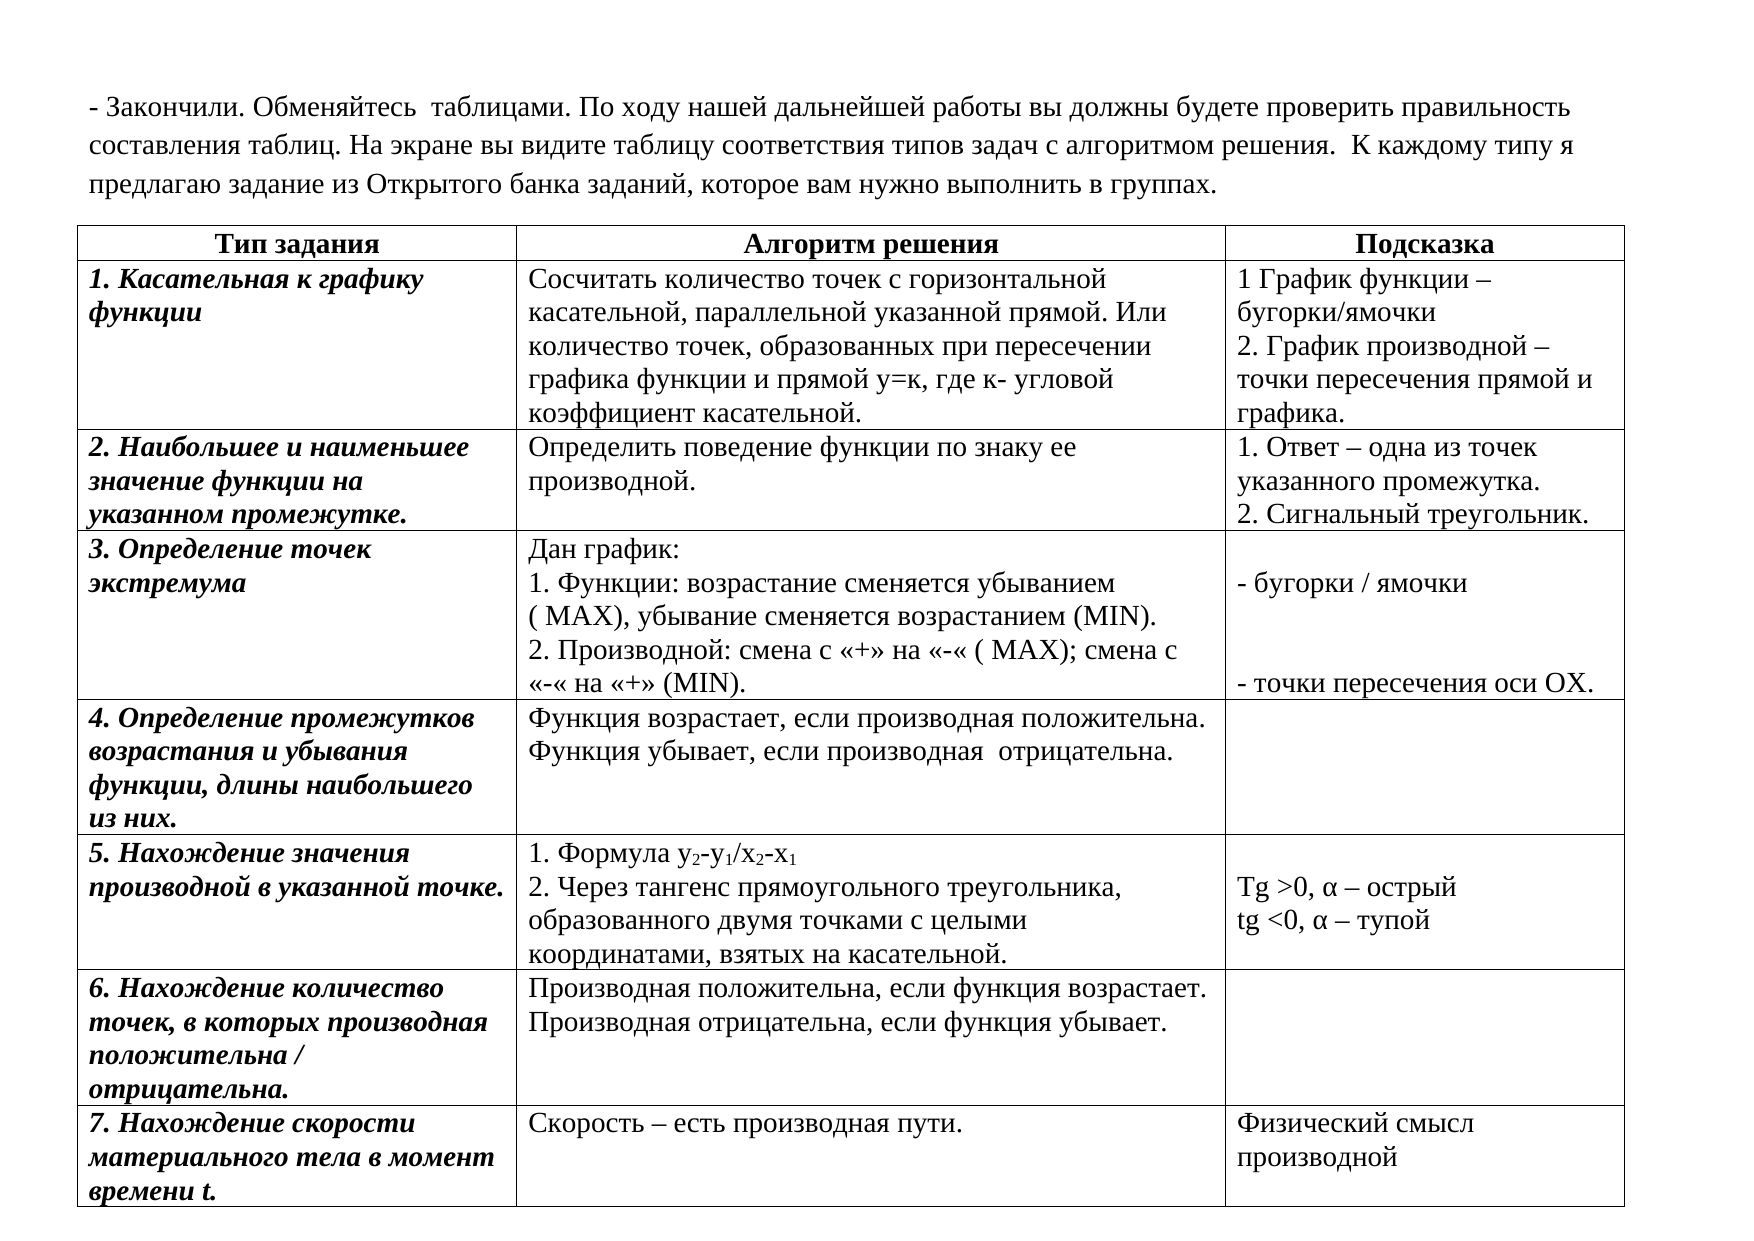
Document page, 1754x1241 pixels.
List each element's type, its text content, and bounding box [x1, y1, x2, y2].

table_cell 7. Нахождение скорости материального тела в момент времени t. [78, 1106, 516, 1206]
table_cell 1 График функции – бугорки/ямочки 2. График производной – точки пересечения прямой и графика. [1226, 261, 1624, 428]
table_cell Дан график: 1. Функции: возрастание сменяется убыванием ( МАХ), убывание сменяется возрастанием (МIN). 2. Производной: смена с «+» на «-« ( МАХ); смена с «-« на «+» (МIN). [517, 531, 1225, 699]
table_cell 2. Наибольшее и наименьшее значение функции на указанном промежутке. [78, 430, 516, 530]
table_cell 3. Определение точек экстремума [78, 531, 516, 699]
table_cell 1. Формула у2-у1/х2-х1 2. Через тангенс прямоугольного треугольника, образованного двумя точками с целыми координатами, взятых на касательной. [517, 835, 1225, 969]
table_cell Скорость – есть производная пути. [517, 1106, 1225, 1206]
table_cell 5. Нахождение значения производной в указанной точке. [78, 835, 516, 969]
table_header Алгоритм решения [517, 226, 1225, 260]
text - Закончили. Обменяйтесь таблицами. По ходу нашей дальнейшей работы вы должны будете проверить правильность составления таблиц. На экране вы видите таблицу соответствия типов задач с алгоритмом решения. К каждому типу я предлагаю задание из Открытого банка заданий, которое вам нужно выполнить в группах. [89, 89, 1665, 199]
table_cell Сосчитать количество точек с горизонтальной касательной, параллельной указанной прямой. Или количество точек, образованных при пересечении графика функции и прямой у=к, где к- угловой коэффициент касательной. [517, 261, 1225, 428]
table_cell - бугорки / ямочки - точки пересечения оси ОХ. [1226, 531, 1624, 699]
table_cell 6. Нахождение количество точек, в которых производная положительна / отрицательна. [78, 970, 516, 1104]
table_cell 1. Ответ – одна из точек указанного промежутка. 2. Сигнальный треугольник. [1226, 430, 1624, 530]
table_header Подсказка [1226, 226, 1624, 260]
table_cell [1226, 700, 1624, 834]
table_cell 1. Касательная к графику функции [78, 261, 516, 428]
table_cell [1226, 970, 1624, 1104]
table_cell 4. Определение промежутков возрастания и убывания функции, длины наибольшего из них. [78, 700, 516, 834]
table_header Тип задания [78, 226, 516, 260]
table_cell Tg >0, α – острый tg <0, α – тупой [1226, 835, 1624, 969]
table_cell Физический смысл производной [1226, 1106, 1624, 1206]
table_cell Определить поведение функции по знаку ее производной. [517, 430, 1225, 530]
table_cell Функция возрастает, если производная положительна. Функция убывает, если производная отрицательна. [517, 700, 1225, 834]
table_cell Производная положительна, если функция возрастает. Производная отрицательна, если функция убывает. [517, 970, 1225, 1104]
